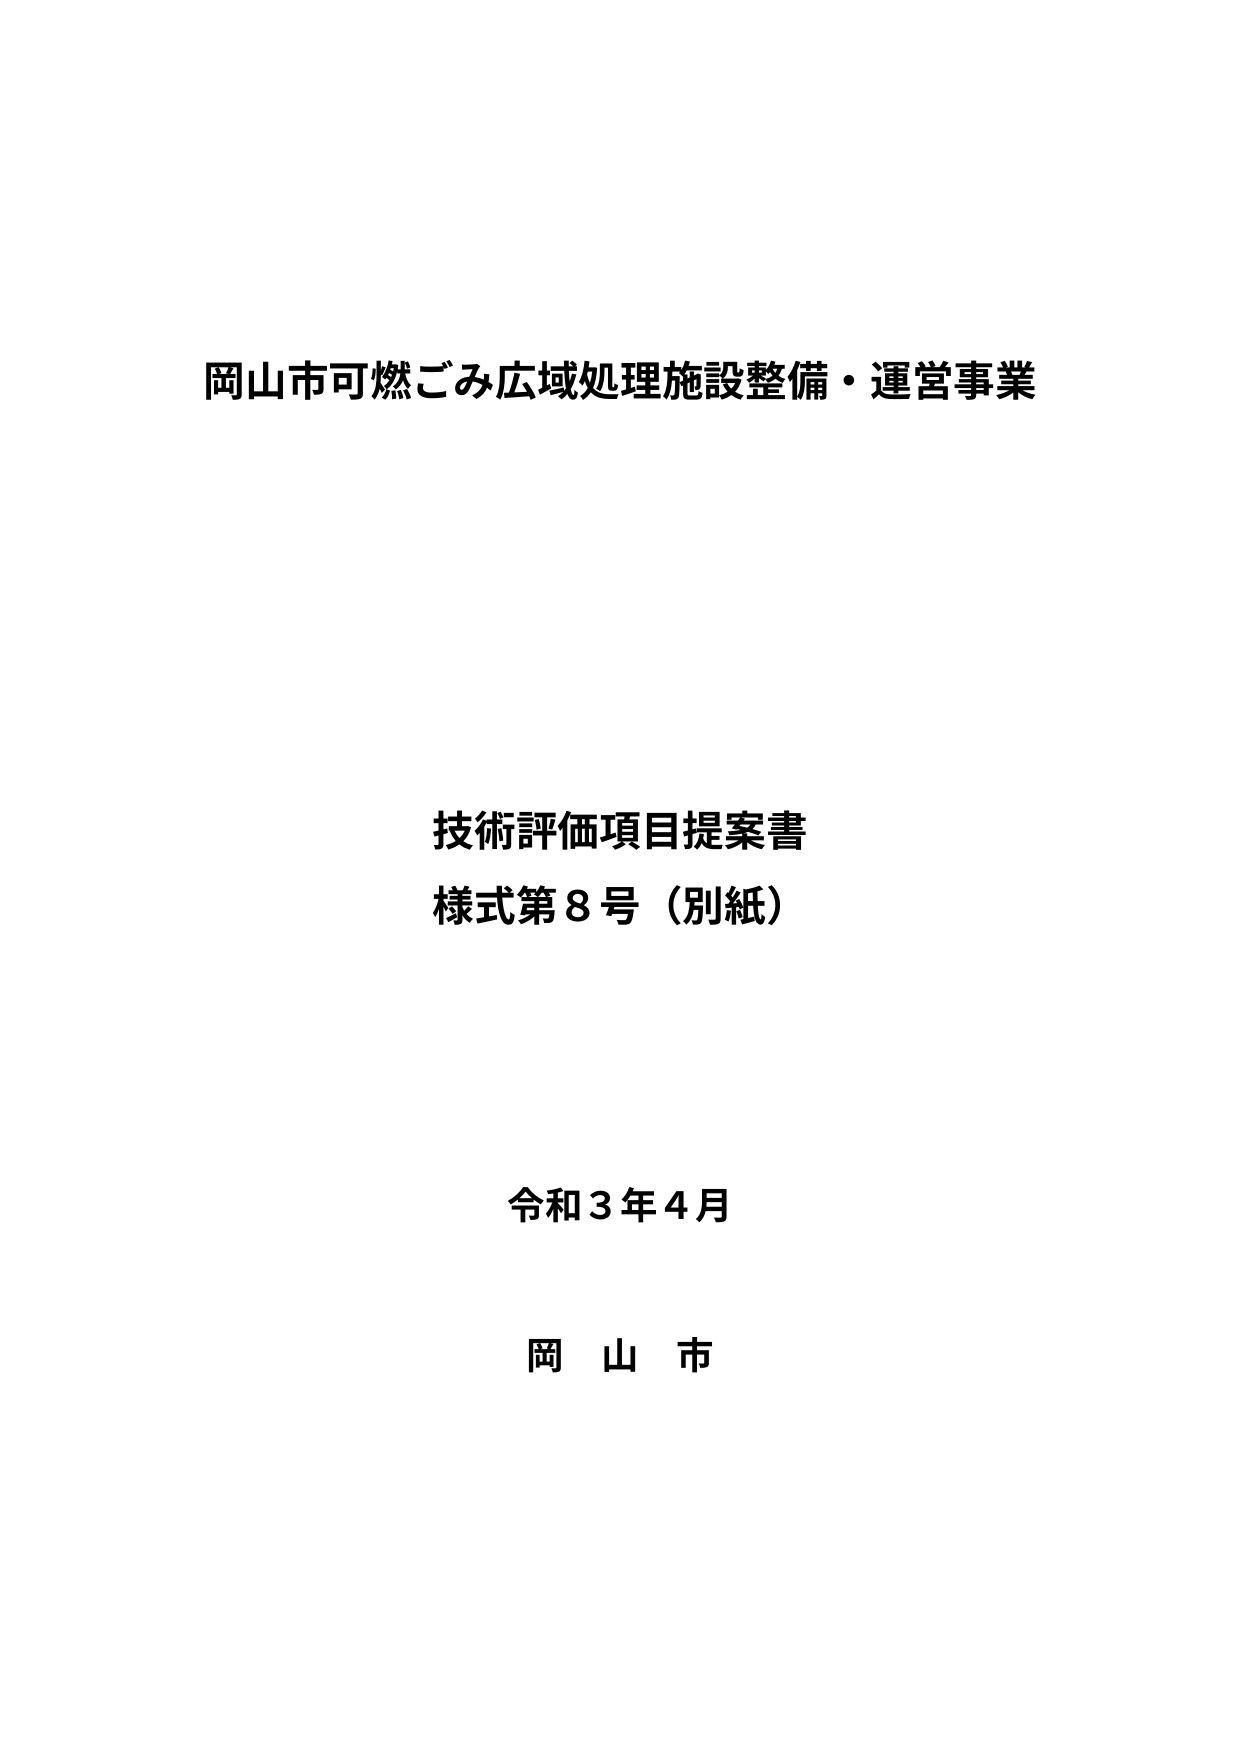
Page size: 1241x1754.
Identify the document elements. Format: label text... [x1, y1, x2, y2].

text 技術評価項目提案書 [118, 790, 1122, 865]
text 岡 山 市 [118, 1315, 1122, 1390]
text 岡山市可燃ごみ広域処理施設整備・運営事業 [118, 340, 1122, 415]
text 令和３年４月 [118, 1165, 1122, 1240]
text 様式第８号（別紙） [118, 865, 1122, 940]
